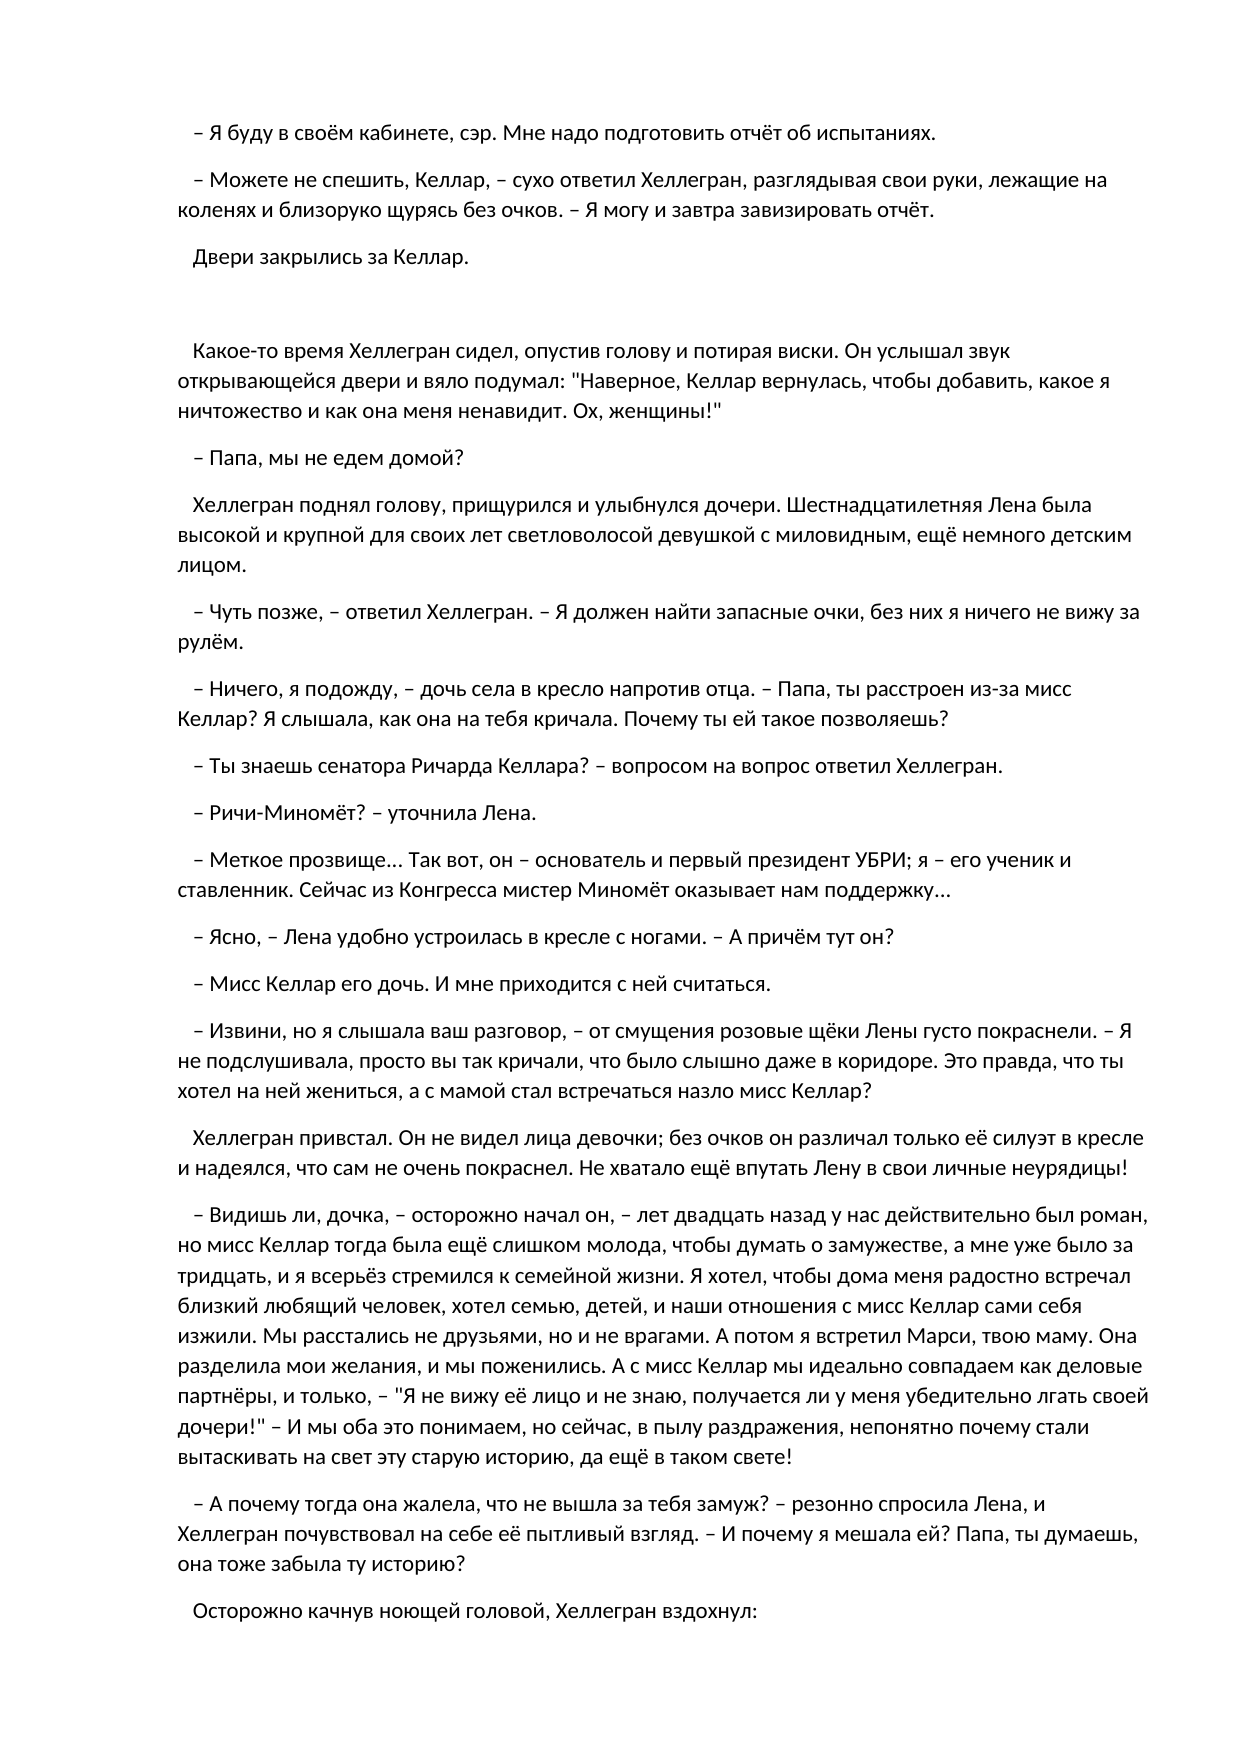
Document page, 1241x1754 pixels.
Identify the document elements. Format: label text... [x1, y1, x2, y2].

text – Ты знаешь сенатора Ричарда Келлара? – вопросом на вопрос ответил Хеллегран. [177, 751, 1152, 779]
text – Видишь ли, дочка, – осторожно начал он, – лет двадцать назад у нас действительно был роман, но мисс Келлар тогда была ещё слишком молода, чтобы думать о замужестве, а мне уже было за тридцать, и я всерьёз стремился к семейной жизни. Я хотел, чтобы дома меня радостно встречал близкий любящий человек, хотел семью, детей, и наши отношения с мисс Келлар сами себя изжили. Мы расстались не друзьями, но и не врагами. А потом я встретил Марси, твою маму. Она разделила мои желания, и мы поженились. А с мисс Келлар мы идеально совпадаем как деловые партнёры, и только, – "Я не вижу её лицо и не знаю, получается ли у меня убедительно лгать своей дочери!" – И мы оба это понимаем, но сейчас, в пылу раздражения, непонятно почему стали вытаскивать на свет эту старую историю, да ещё в таком свете! [177, 1200, 1152, 1470]
text – Можете не спешить, Келлар, – сухо ответил Хеллегран, разглядывая свои руки, лежащие на коленях и близоруко щурясь без очков. – Я могу и завтра завизировать отчёт. [177, 165, 1152, 223]
text – Я буду в своём кабинете, сэр. Мне надо подготовить отчёт об испытаниях. [177, 118, 1152, 146]
text – Меткое прозвище... Так вот, он – основатель и первый президент УБРИ; я – его ученик и ставленник. Сейчас из Конгресса мистер Миномёт оказывает нам поддержку... [177, 845, 1152, 903]
text – Ясно, – Лена удобно устроилась в кресле с ногами. – А причём тут он? [177, 922, 1152, 950]
text – Ничего, я подожду, – дочь села в кресло напротив отца. – Папа, ты расстроен из-за мисс Келлар? Я слышала, как она на тебя кричала. Почему ты ей такое позволяешь? [177, 674, 1152, 733]
text – Ричи-Миномёт? – уточнила Лена. [177, 798, 1152, 826]
text – Папа, мы не едем домой? [177, 443, 1152, 471]
text Осторожно качнув ноющей головой, Хеллегран вздохнул: [177, 1596, 1152, 1624]
text – Извини, но я слышала ваш разговор, – от смущения розовые щёки Лены густо покраснели. – Я не подслушивала, просто вы так кричали, что было слышно даже в коридоре. Это правда, что ты хотел на ней жениться, а с мамой стал встречаться назло мисс Келлар? [177, 1016, 1152, 1104]
text – Мисс Келлар его дочь. И мне приходится с ней считаться. [177, 969, 1152, 997]
text Хеллегран поднял голову, прищурился и улыбнулся дочери. Шестнадцатилетняя Лена была высокой и крупной для своих лет светловолосой девушкой с миловидным, ещё немного детским лицом. [177, 490, 1152, 578]
text Какое-то время Хеллегран сидел, опустив голову и потирая виски. Он услышал звук открывающейся двери и вяло подумал: "Наверное, Келлар вернулась, чтобы добавить, какое я ничтожество и как она меня ненавидит. Ох, женщины!" [177, 336, 1152, 424]
text – Чуть позже, – ответил Хеллегран. – Я должен найти запасные очки, без них я ничего не вижу за рулём. [177, 597, 1152, 656]
text Хеллегран привстал. Он не видел лица девочки; без очков он различал только её силуэт в кресле и надеялся, что сам не очень покраснел. Не хватало ещё впутать Лену в свои личные неурядицы! [177, 1123, 1152, 1182]
text – А почему тогда она жалела, что не вышла за тебя замуж? – резонно спросила Лена, и Хеллегран почувствовал на себе её пытливый взгляд. – И почему я мешала ей? Папа, ты думаешь, она тоже забыла ту историю? [177, 1489, 1152, 1577]
text Двери закрылись за Келлар. [177, 242, 1152, 270]
